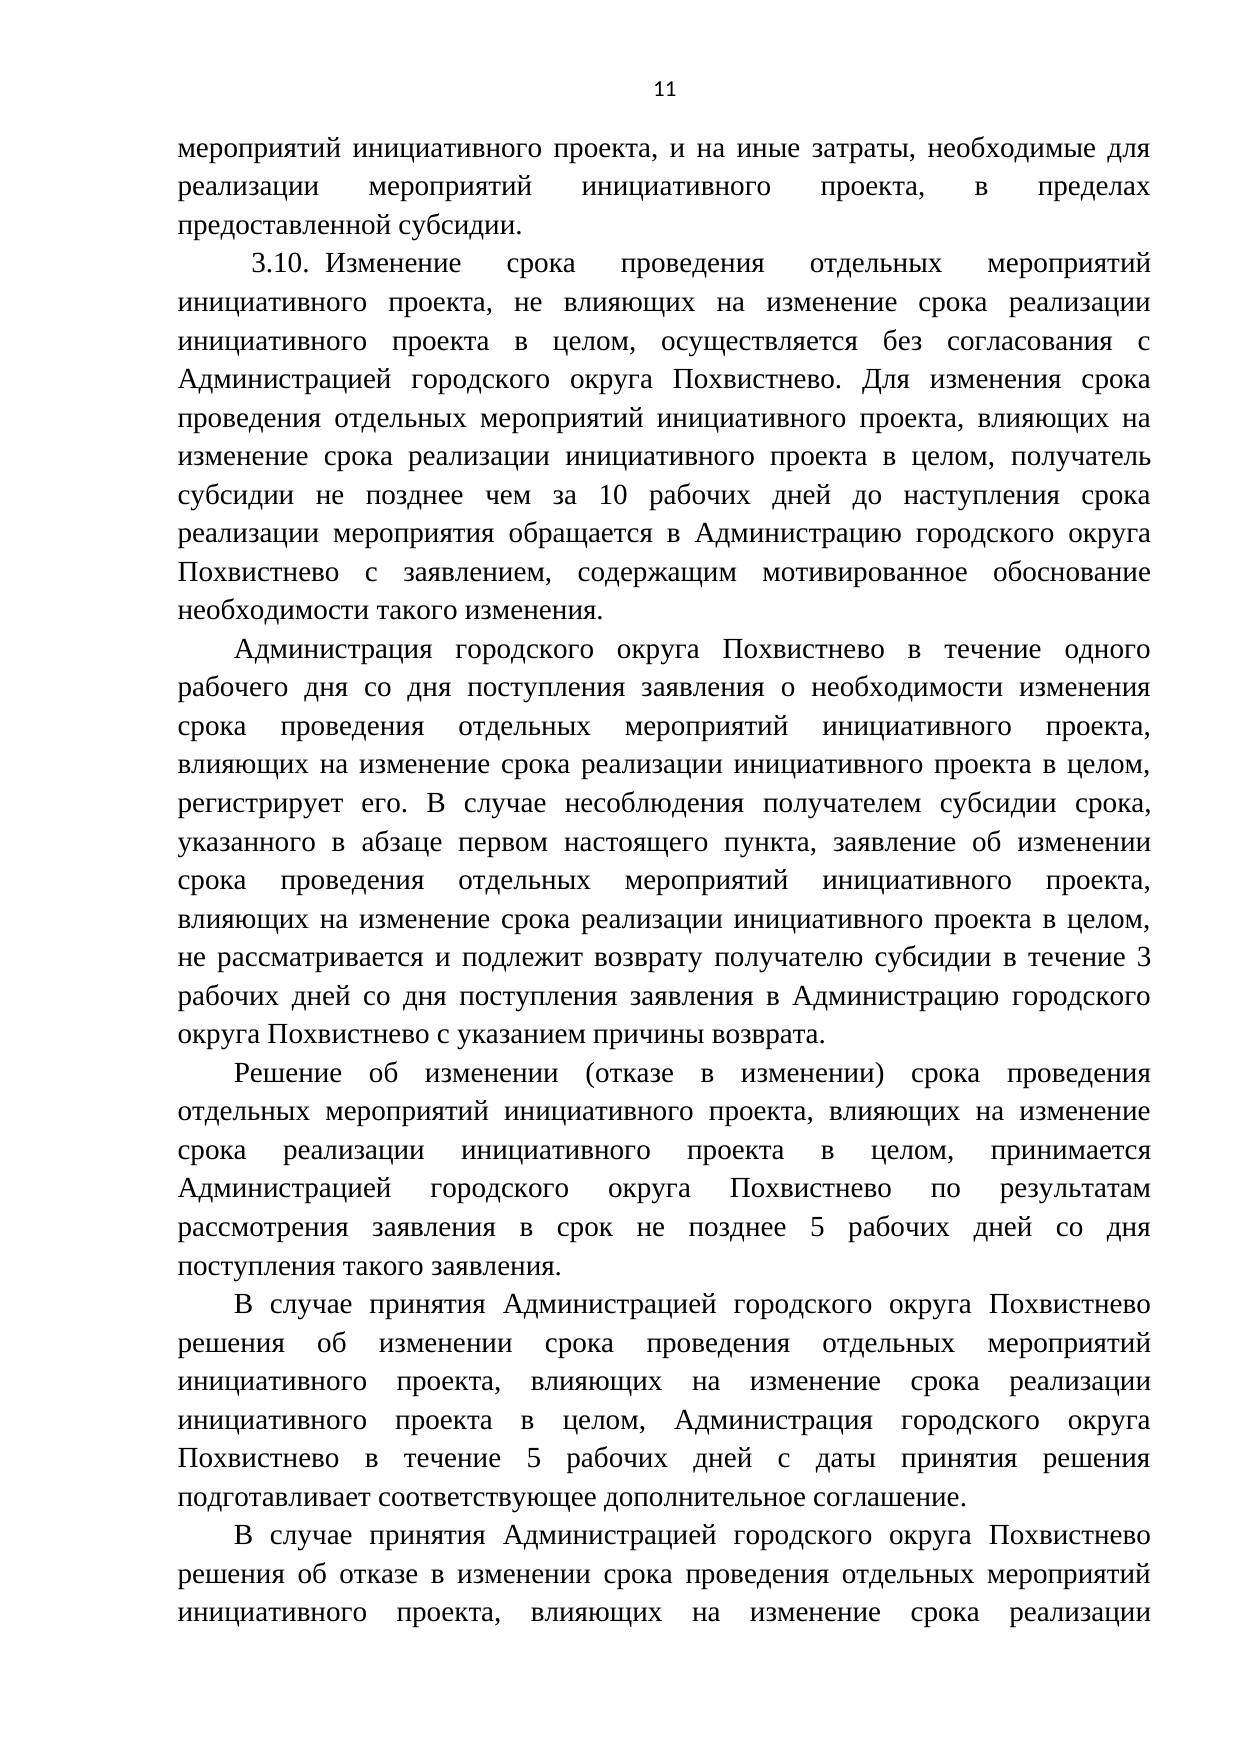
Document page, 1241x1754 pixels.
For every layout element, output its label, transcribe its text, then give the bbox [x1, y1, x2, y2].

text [177, 130, 1152, 241]
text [177, 1517, 1152, 1628]
text Решение об изменении (отказе в изменении) срока проведения отдельных мероприятий инициативного проекта, влияющих на изменение срока реализации инициативного проекта в целом, принимается Администрацией городского округа Похвистнево по результатам рассмотрения заявления в срок не позднее 5 рабочих дней со дня поступления такого заявления. [177, 1055, 1152, 1281]
text 3.10. Изменение срока проведения отдельных мероприятий инициативного проекта, не влияющих на изменение срока реализации инициативного проекта в целом, осуществляется без согласования с Администрацией городского округа Похвистнево. Для изменения срока проведения отдельных мероприятий инициативного проекта, влияющих на изменение срока реализации инициативного проекта в целом, получатель субсидии не позднее чем за 10 рабочих дней до наступления срока реализации мероприятия обращается в Администрацию городского округа Похвистнево с заявлением, содержащим мотивированное обоснование необходимости такого изменения. [177, 246, 1152, 626]
text Администрация городского округа Похвистнево в течение одного рабочего дня со дня поступления заявления о необходимости изменения срока проведения отдельных мероприятий инициативного проекта, влияющих на изменение срока реализации инициативного проекта в целом, регистрирует его. В случае несоблюдения получателем субсидии срока, указанного в абзаце первом настоящего пункта, заявление об изменении срока проведения отдельных мероприятий инициативного проекта, влияющих на изменение срока реализации инициативного проекта в целом, не рассматривается и подлежит возврату получателю субсидии в течение 3 рабочих дней со дня поступления заявления в Администрацию городского округа Похвистнево с указанием причины возврата. [177, 631, 1152, 1050]
text В случае принятия Администрацией городского округа Похвистнево решения об изменении срока проведения отдельных мероприятий инициативного проекта, влияющих на изменение срока реализации инициативного проекта в целом, Администрация городского округа Похвистнево в течение 5 рабочих дней с даты принятия решения подготавливает соответствующее дополнительное соглашение. [177, 1286, 1152, 1512]
